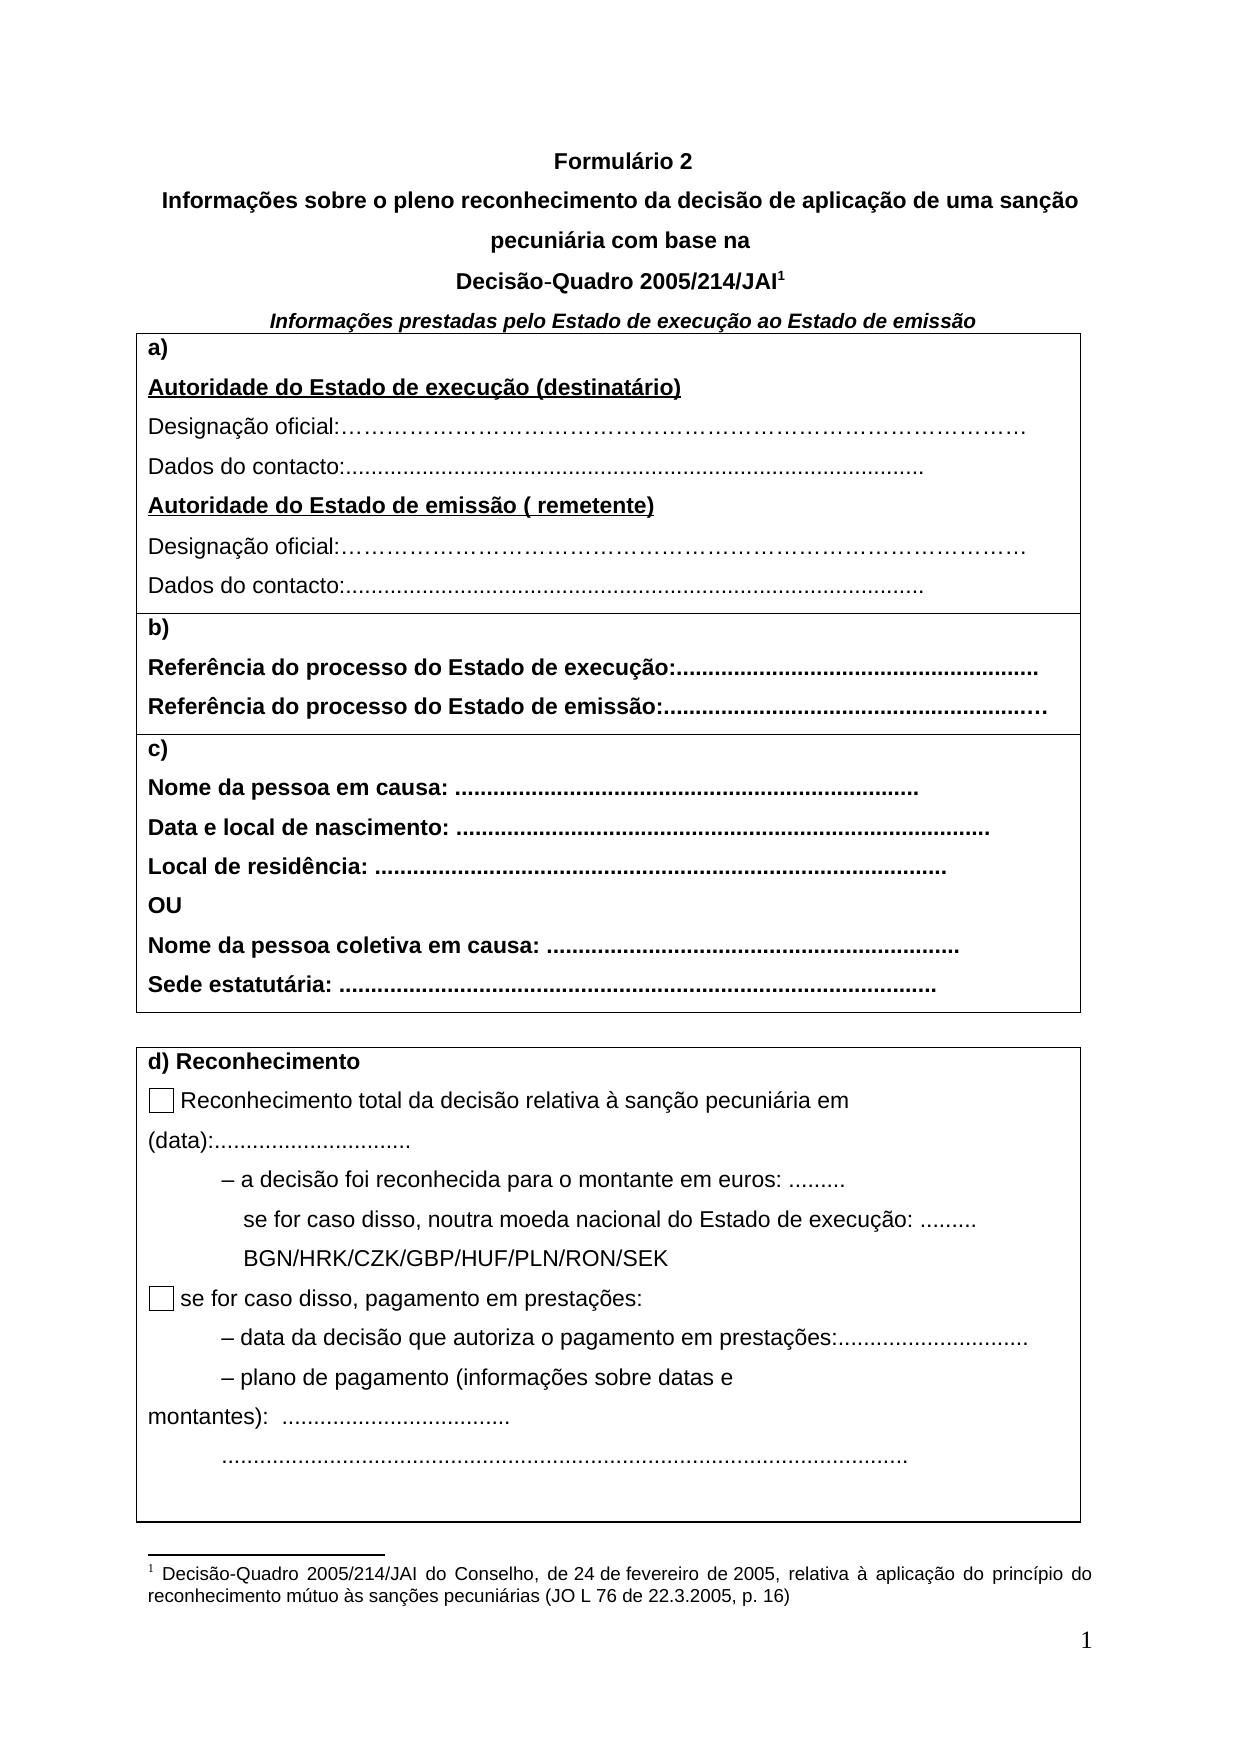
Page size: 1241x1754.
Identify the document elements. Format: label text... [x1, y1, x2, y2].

text Decisão-Quadro 2005/214/JAI [148, 266, 1093, 295]
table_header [137, 1048, 1080, 1521]
table_cell b) Referência do processo do Estado de execução:......................................................... Referência do processo do Estado de emissão:.........................................................… [137, 614, 1080, 733]
text Informações sobre o pleno reconhecimento da decisão de aplicação de uma sanção pecuniária com base na [148, 187, 1093, 253]
table_cell c) Nome da pessoa em causa: ......................................................................... Data e local de nascimento: .................................................................................... Local de residência: .......................................................................................... OU Nome da pessoa coletiva em causa: ................................................................. Sede estatutária: .............................................................................................. [137, 735, 1080, 1012]
text Informações prestadas pelo Estado de execução ao Estado de emissão [148, 309, 1093, 333]
text Formulário 2 [148, 148, 1093, 174]
table_header a) Autoridade do Estado de execução (destinatário) Designação oficial:……………………………………………………………………………… Dados do contacto:........................................................................................... Autoridade do Estado de emissão ( remetente) Designação oficial:……………………………………………………………………………… Dados do contacto:........................................................................................... [137, 334, 1080, 613]
